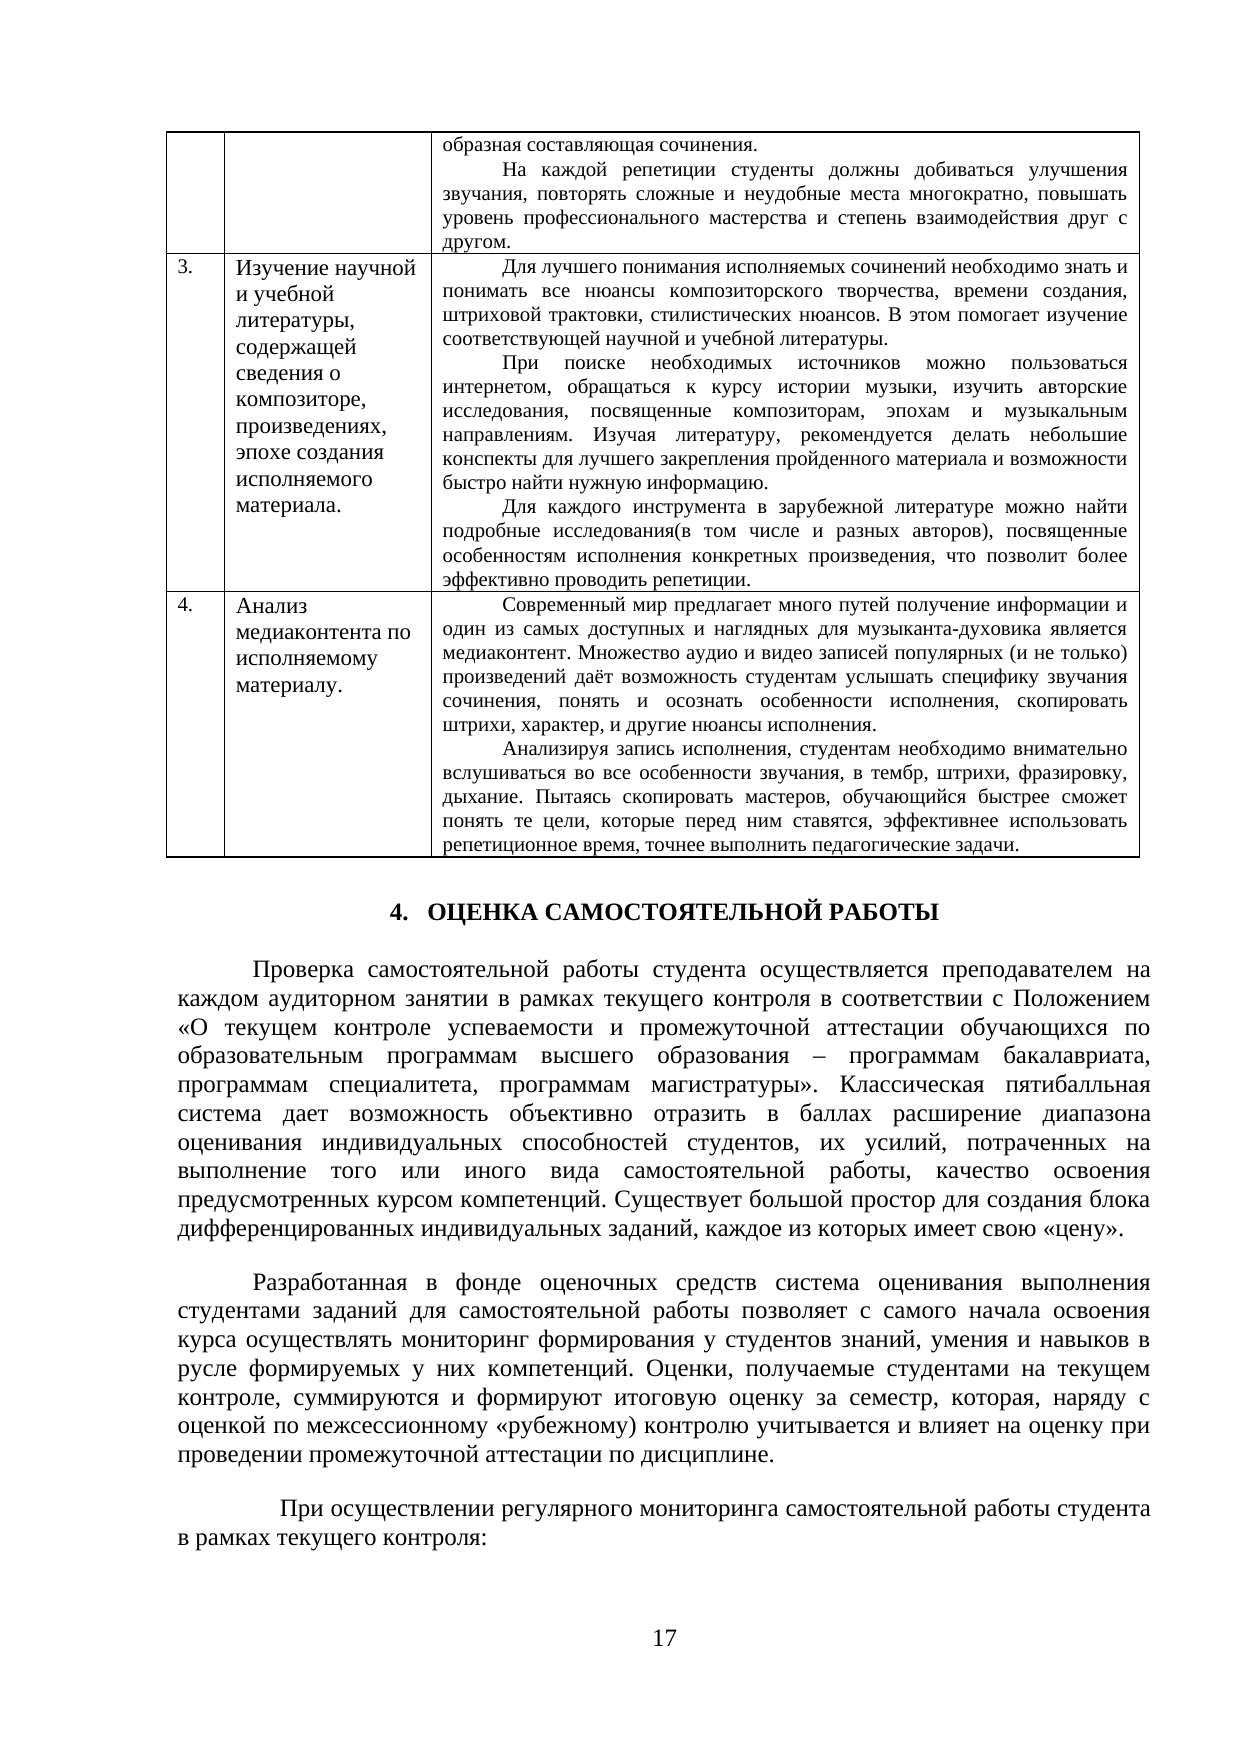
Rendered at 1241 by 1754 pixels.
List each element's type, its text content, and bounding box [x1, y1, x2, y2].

table_cell 2. [167, 133, 224, 253]
text При осуществлении регулярного мониторинга самостоятельной работы студента в рамках текущего контроля: [177, 1493, 1152, 1551]
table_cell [432, 133, 1139, 253]
table_cell Для лучшего понимания исполняемых сочинений необходимо знать и понимать все нюансы композиторского творчества, времени создания, штриховой трактовки, стилистических нюансов. В этом помогает изучение соответствующей научной и учебной литературы. При поиске необходимых источников можно пользоваться интернетом, обращаться к курсу истории музыки, изучить авторские исследования, посвященные композиторам, эпохам и музыкальным направлениям. Изучая литературу, рекомендуется делать небольшие конспекты для лучшего закрепления пройденного материала и возможности быстро найти нужную информацию. Для каждого инструмента в зарубежной литературе можно найти подробные исследования(в том числе и разных авторов), посвященные особенностям исполнения конкретных произведения, что позволит более эффективно проводить репетиции. [432, 254, 1139, 591]
table_cell Анализ медиаконтента по исполняемому материалу. [225, 592, 431, 856]
table_cell 3. [167, 254, 224, 591]
text Разработанная в фонде оценочных средств система оценивания выполнения студентами заданий для самостоятельной работы позволяет с самого начала освоения курса осуществлять мониторинг формирования у студентов знаний, умения и навыков в русле формируемых у них компетенций. Оценки, получаемые студентами на текущем контроле, суммируются и формируют итоговую оценку за семестр, которая, наряду с оценкой по межсессионному «рубежному) контролю учитывается и влияет на оценку при проведении промежуточной аттестации по дисциплине. [177, 1267, 1152, 1468]
table_cell 4. [167, 592, 224, 856]
text Проверка самостоятельной работы студента осуществляется преподавателем на каждом аудиторном занятии в рамках текущего контроля в соответствии с Положением «О текущем контроле успеваемости и промежуточной аттестации обучающихся по образовательным программам высшего образования – программам бакалавриата, программам специалитета, программам магистратуры». Классическая пятибалльная система дает возможность объективно отразить в баллах расширение диапазона оценивания индивидуальных способностей студентов, их усилий, потраченных на выполнение того или иного вида самостоятельной работы, качество освоения предусмотренных курсом компетенций. Существует большой простор для создания блока дифференцированных индивидуальных заданий, каждое из которых имеет свою «цену». [177, 954, 1152, 1242]
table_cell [225, 133, 431, 253]
table_cell Современный мир предлагает много путей получение информации и один из самых доступных и наглядных для музыканта-духовика является медиаконтент. Множество аудио и видео записей популярных (и не только) произведений даёт возможность студентам услышать специфику звучания сочинения, понять и осознать особенности исполнения, скопировать штрихи, характер, и другие нюансы исполнения. Анализируя запись исполнения, студентам необходимо внимательно вслушиваться во все особенности звучания, в тембр, штрихи, фразировку, дыхание. Пытаясь скопировать мастеров, обучающийся быстрее сможет понять те цели, которые перед ним ставятся, эффективнее использовать репетиционное время, точнее выполнить педагогические задачи. [432, 592, 1139, 856]
subtitle ОЦЕНКА САМОСТОЯТЕЛЬНОЙ РАБОТЫ [177, 897, 1152, 926]
table_cell Изучение научной и учебной литературы, содержащей сведения о композиторе, произведениях, эпохе создания исполняемого материала. [225, 254, 431, 591]
